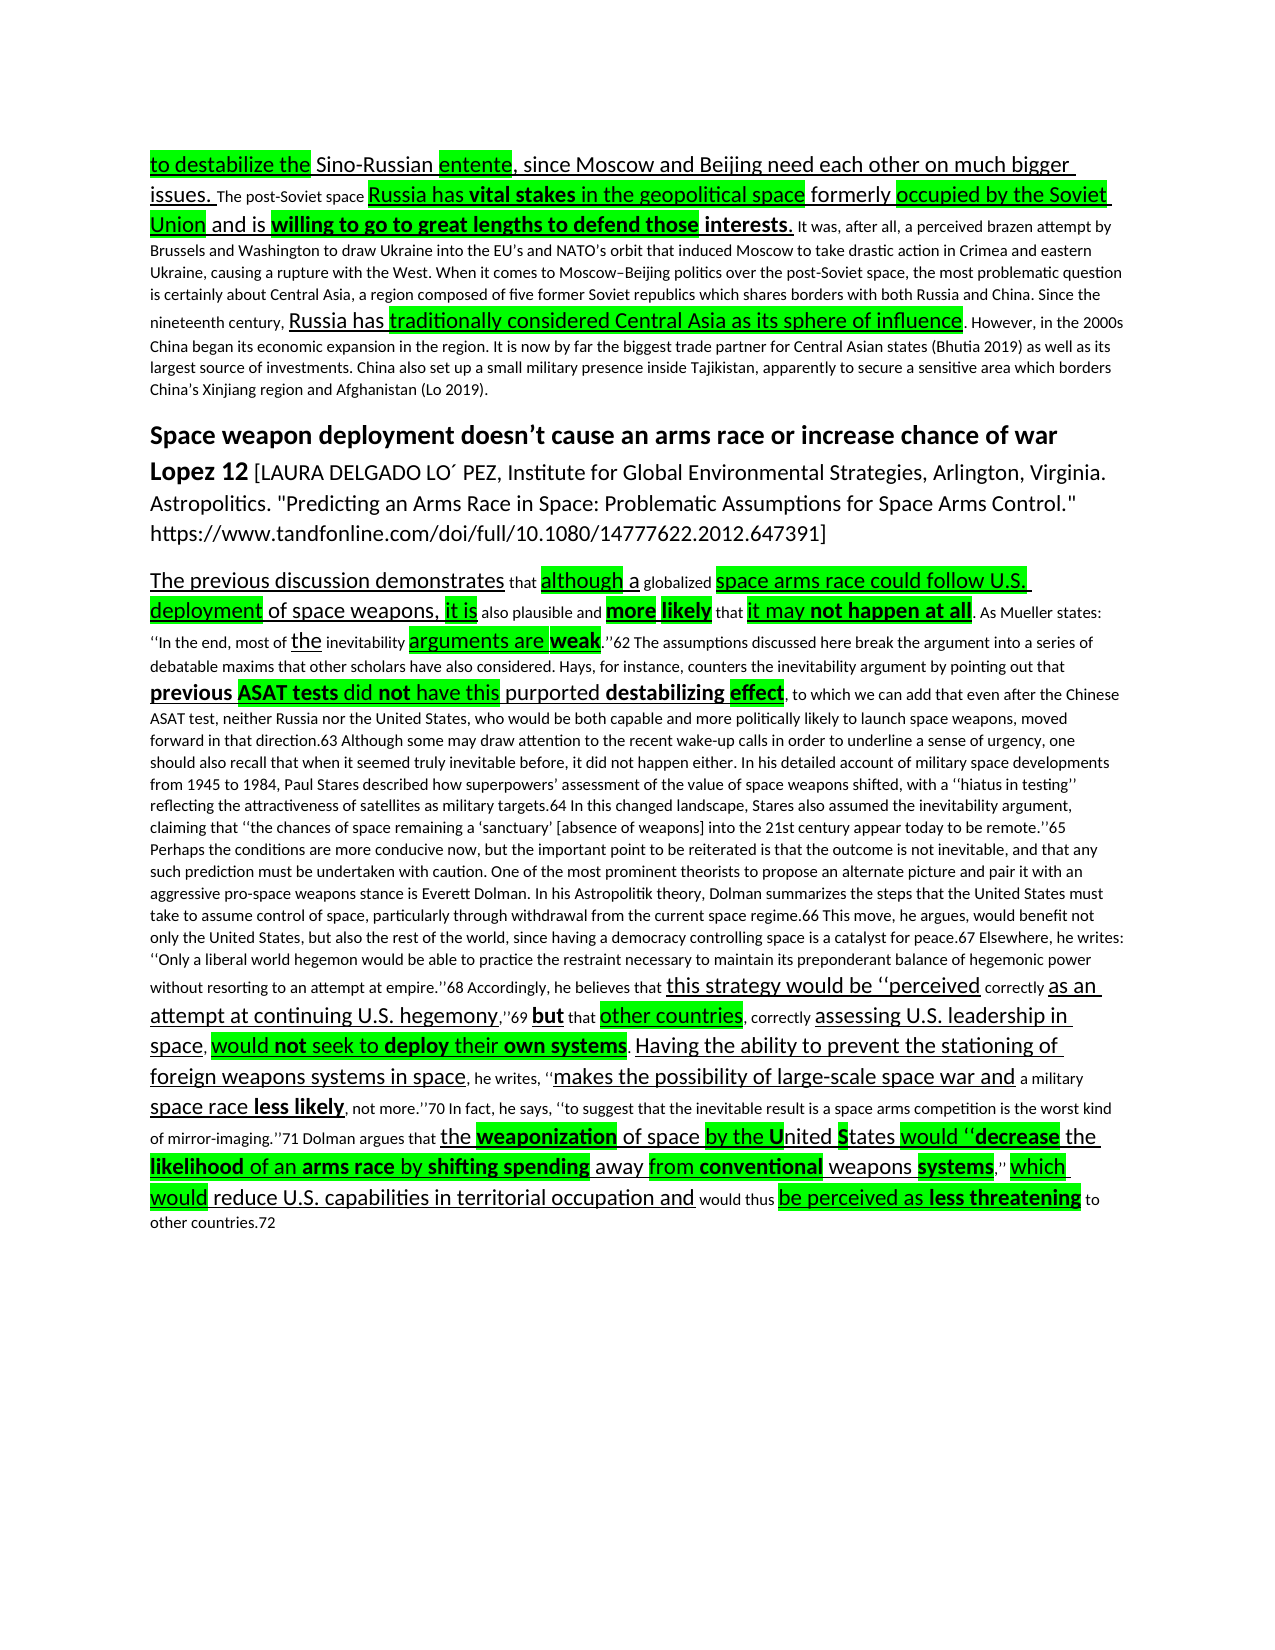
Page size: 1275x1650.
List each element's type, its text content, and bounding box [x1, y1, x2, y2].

text Lopez 12 [LAURA DELGADO LO´ PEZ, Institute for Global Environmental Strategies, Arlington, Virginia. Astropolitics. "Predicting an Arms Race in Space: Problematic Assumptions for Space Arms Control." https://www.tandfonline.com/doi/full/10.1080/14777622.2012.647391] [150, 454, 1125, 547]
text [150, 150, 1125, 400]
text The previous discussion demonstrates that although a globalized space arms race could follow U.S. deployment of space weapons, it is also plausible and more likely that it may not happen at all. As Mueller states: ‘‘In the end, most of the inevitability arguments are weak.’’62 The assumptions discussed here break the argument into a series of debatable maxims that other scholars have also considered. Hays, for instance, counters the inevitability argument by pointing out that previous ASAT tests did not have this purported destabilizing effect, to which we can add that even after the Chinese ASAT test, neither Russia nor the United States, who would be both capable and more politically likely to launch space weapons, moved forward in that direction.63 Although some may draw attention to the recent wake-up calls in order to underline a sense of urgency, one should also recall that when it seemed truly inevitable before, it did not happen either. In his detailed account of military space developments from 1945 to 1984, Paul Stares described how superpowers’ assessment of the value of space weapons shifted, with a ‘‘hiatus in testing’’ reflecting the attractiveness of satellites as military targets.64 In this changed landscape, Stares also assumed the inevitability argument, claiming that ‘‘the chances of space remaining a ‘sanctuary’ [absence of weapons] into the 21st century appear today to be remote.’’65 Perhaps the conditions are more conducive now, but the important point to be reiterated is that the outcome is not inevitable, and that any such prediction must be undertaken with caution. One of the most prominent theorists to propose an alternate picture and pair it with an aggressive pro-space weapons stance is Everett Dolman. In his Astropolitik theory, Dolman summarizes the steps that the United States must take to assume control of space, particularly through withdrawal from the current space regime.66 This move, he argues, would benefit not only the United States, but also the rest of the world, since having a democracy controlling space is a catalyst for peace.67 Elsewhere, he writes: ‘‘Only a liberal world hegemon would be able to practice the restraint necessary to maintain its preponderant balance of hegemonic power without resorting to an attempt at empire.’’68 Accordingly, he believes that this strategy would be ‘‘perceived correctly as an attempt at continuing U.S. hegemony,’’69 but that other countries, correctly assessing U.S. leadership in space, would not seek to deploy their own systems. Having the ability to prevent the stationing of foreign weapons systems in space, he writes, ‘‘makes the possibility of large-scale space war and a military space race less likely, not more.’’70 In fact, he says, ‘‘to suggest that the inevitable result is a space arms competition is the worst kind of mirror-imaging.’’71 Dolman argues that the weaponization of space by the United States would ‘‘decrease the likelihood of an arms race by shifting spending away from conventional weapons systems,’’ which would reduce U.S. capabilities in territorial occupation and would thus be perceived as less threatening to other countries.72 [150, 566, 1125, 1233]
subtitle Space weapon deployment doesn’t cause an arms race or increase chance of war [150, 418, 1125, 451]
